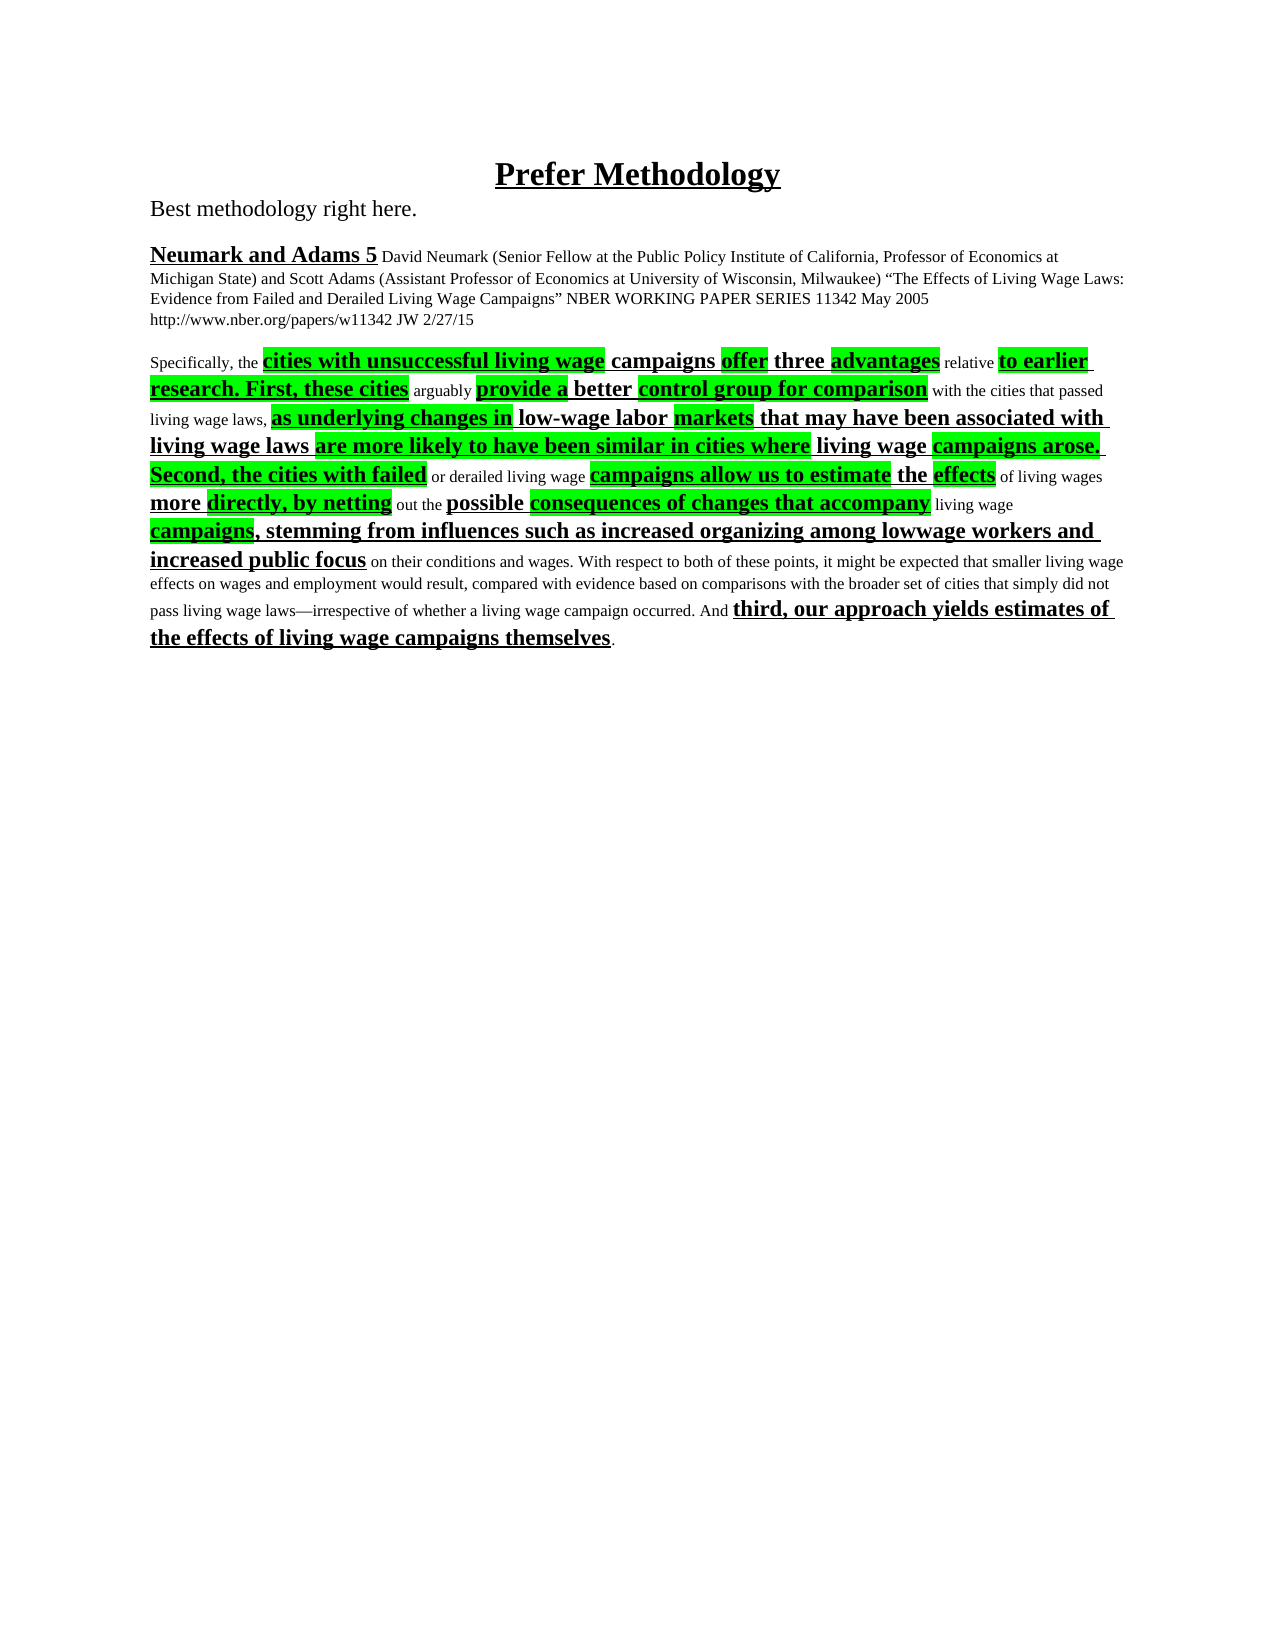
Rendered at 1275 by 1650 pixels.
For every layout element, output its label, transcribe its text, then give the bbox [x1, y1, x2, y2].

subtitle Prefer Methodology [150, 154, 1125, 192]
text Specifically, the cities with unsuccessful living wage campaigns offer three advantages relative to earlier research. First, these cities arguably provide a better control group for comparison with the cities that passed living wage laws, as underlying changes in low-wage labor markets that may have been associated with living wage laws are more likely to have been similar in cities where living wage campaigns arose. Second, the cities with failed or derailed living wage campaigns allow us to estimate the effects of living wages more directly, by netting out the possible consequences of changes that accompany living wage campaigns, stemming from influences such as increased organizing among lowwage workers and increased public focus on their conditions and wages. With respect to both of these points, it might be expected that smaller living wage effects on wages and employment would result, compared with evidence based on comparisons with the broader set of cities that simply did not pass living wage laws—irrespective of whether a living wage campaign occurred. And third, our approach yields estimates of the effects of living wage campaigns themselves. [150, 347, 1125, 650]
text Best methodology right here. [150, 196, 1125, 222]
text Neumark and Adams 5 David Neumark (Senior Fellow at the Public Policy Institute of California, Professor of Economics at Michigan State) and Scott Adams (Assistant Professor of Economics at University of Wisconsin, Milwaukee) “The Effects of Living Wage Laws: Evidence from Failed and Derailed Living Wage Campaigns” NBER WORKING PAPER SERIES 11342 May 2005 http://www.nber.org/papers/w11342 JW 2/27/15 [150, 241, 1125, 329]
